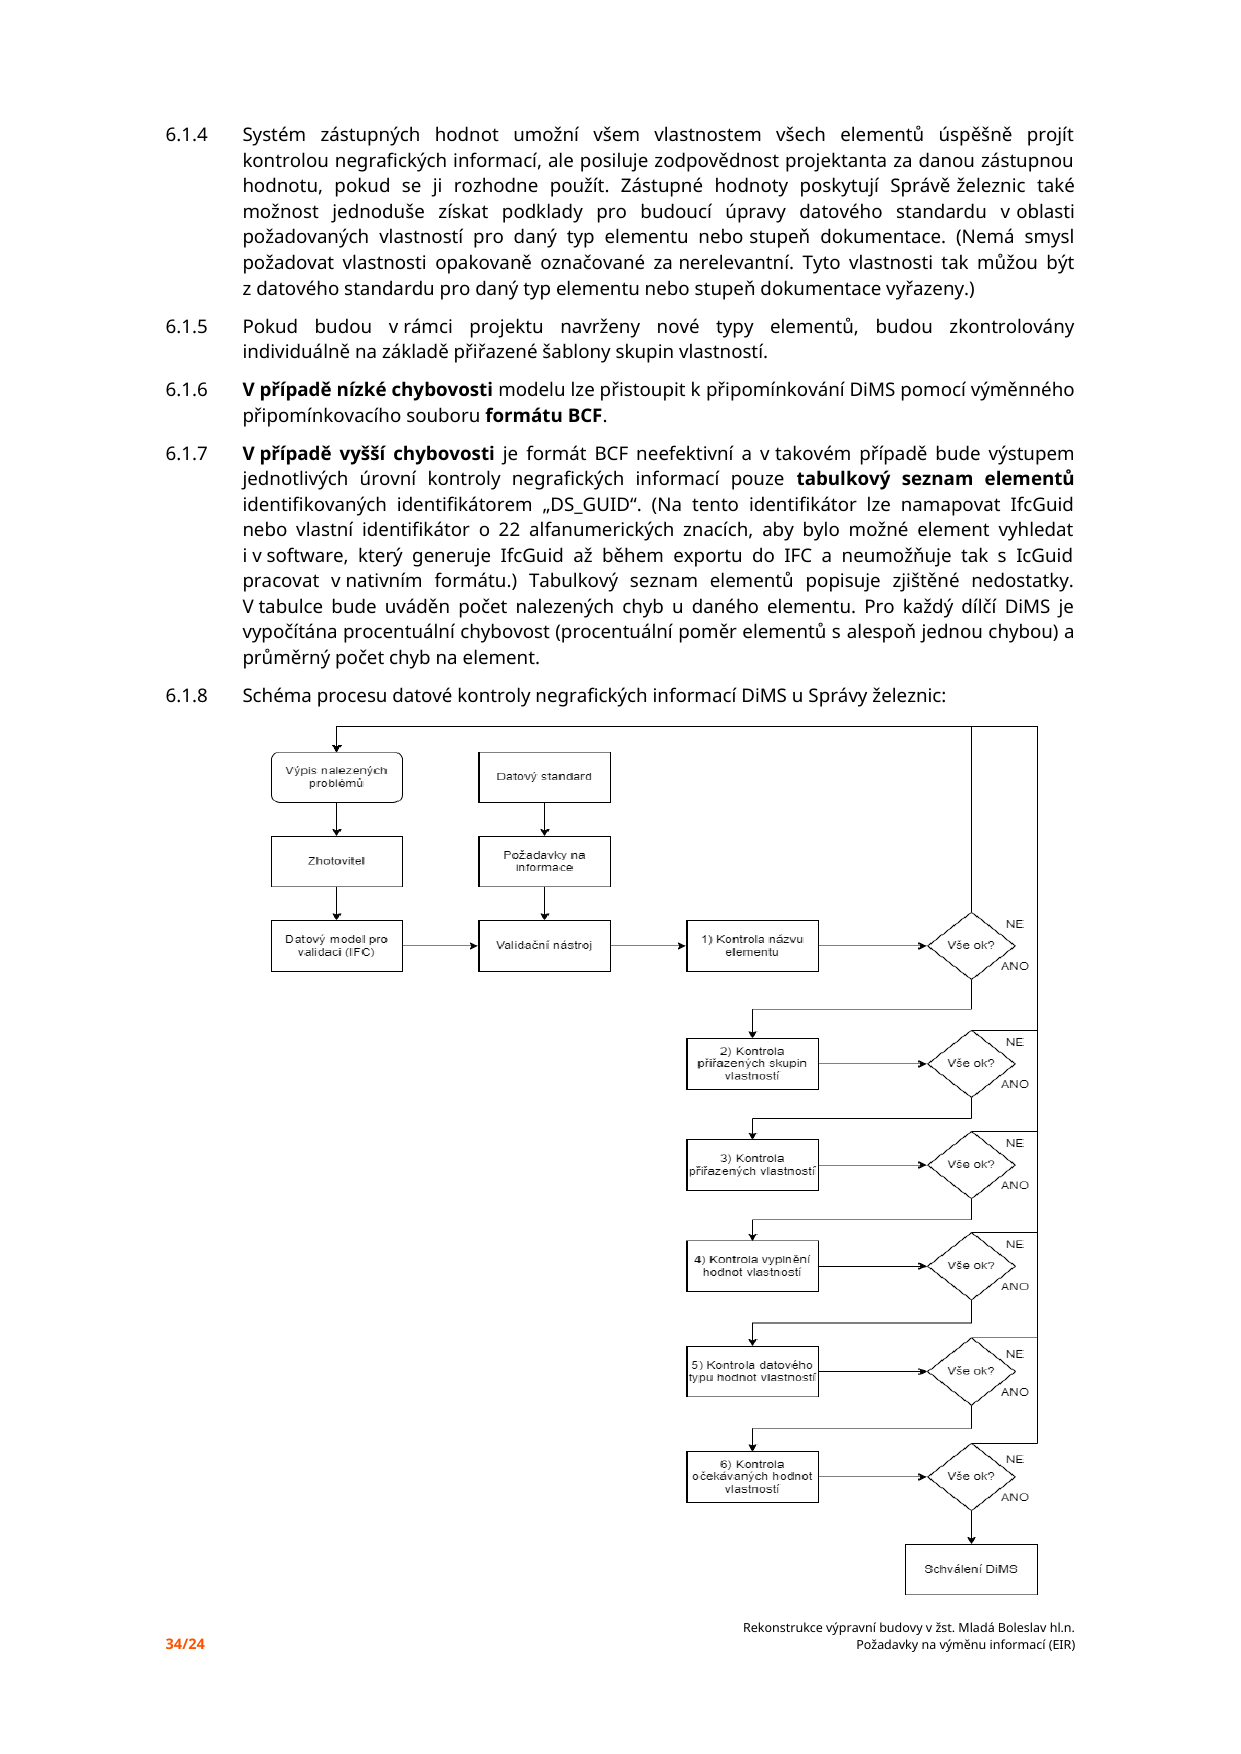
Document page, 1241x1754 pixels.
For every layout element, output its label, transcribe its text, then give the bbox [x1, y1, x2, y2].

text Systém zástupných hodnot umožní všem vlastnostem všech elementů úspěšně projít kontrolou negrafických informací, ale posiluje zodpovědnost projektanta za danou zástupnou hodnotu, pokud se ji rozhodne použít. Zástupné hodnoty poskytují Správě železnic také možnost jednoduše získat podklady pro budoucí úpravy datového standardu v oblasti požadovaných vlastností pro daný typ elementu nebo stupeň dokumentace. (Nemá smysl požadovat vlastnosti opakovaně označované za nerelevantní. Tyto vlastnosti tak můžou být z datového standardu pro daný typ elementu nebo stupeň dokumentace vyřazeny.) [165, 122, 1075, 300]
text Pokud budou v rámci projektu navrženy nové typy elementů, budou zkontrolovány individuálně na základě přiřazené šablony skupin vlastností. [165, 313, 1075, 364]
text Schéma procesu datové kontroly negrafických informací DiMS u Správy železnic: [165, 682, 1075, 708]
text V případě nízké chybovosti modelu lze přistoupit k připomínkování DiMS pomocí výměnného připomínkovacího souboru formátu BCF. [165, 376, 1075, 427]
picture [271, 720, 1047, 1595]
text V případě vyšší chybovosti je formát BCF neefektivní a v takovém případě bude výstupem jednotlivých úrovní kontroly negrafických informací pouze tabulkový seznam elementů identifikovaných identifikátorem „DS_GUID“. (Na tento identifikátor lze namapovat IfcGuid nebo vlastní identifikátor o 22 alfanumerických znacích, aby bylo možné element vyhledat i v software, který generuje IfcGuid až během exportu do IFC a neumožňuje tak s IcGuid pracovat v nativním formátu.) Tabulkový seznam elementů popisuje zjištěné nedostatky. V tabulce bude uváděn počet nalezených chyb u daného elementu. Pro každý dílčí DiMS je vypočítána procentuální chybovost (procentuální poměr elementů s alespoň jednou chybou) a průměrný počet chyb na element. [165, 440, 1075, 670]
